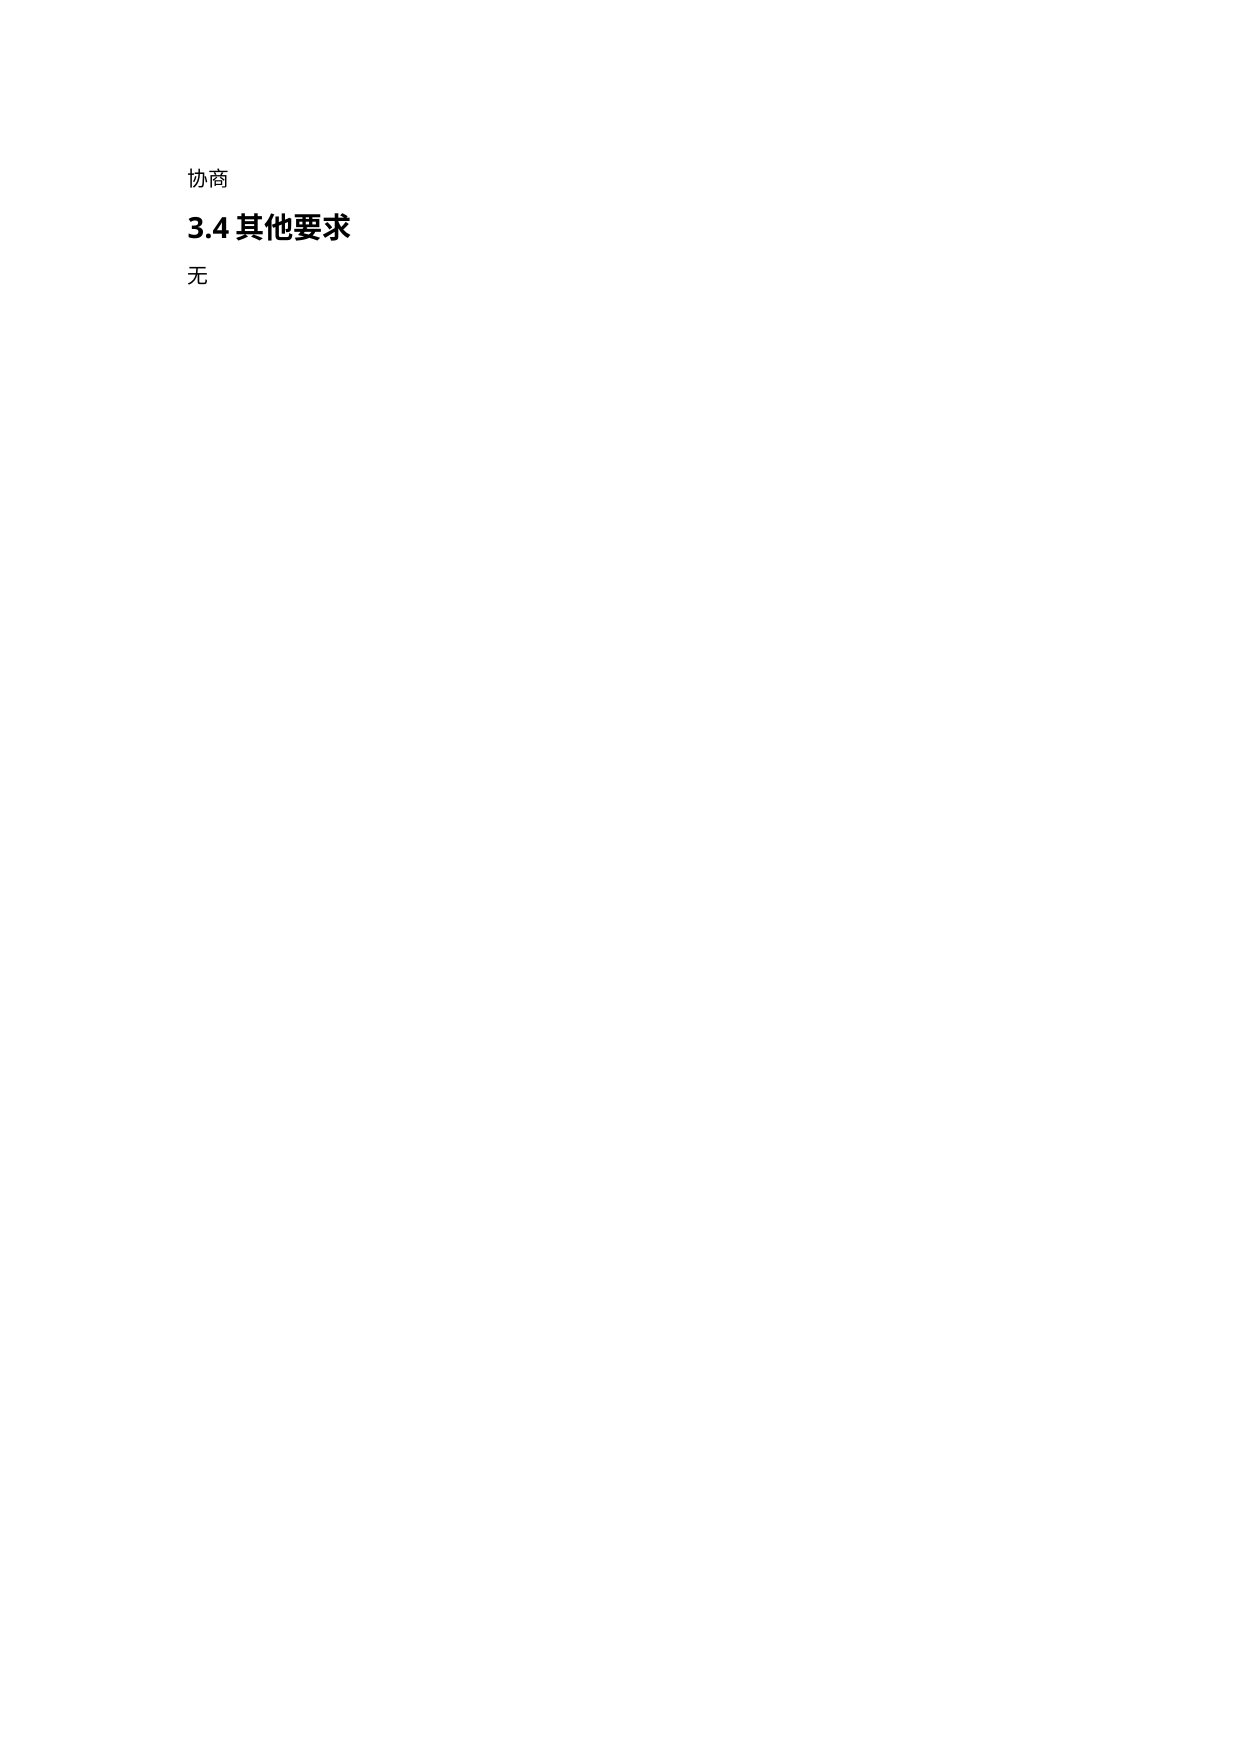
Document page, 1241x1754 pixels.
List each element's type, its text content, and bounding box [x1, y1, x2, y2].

text 协商 [187, 162, 1053, 194]
text 无 [187, 259, 1053, 292]
text 3.4其他要求 [187, 194, 1053, 259]
